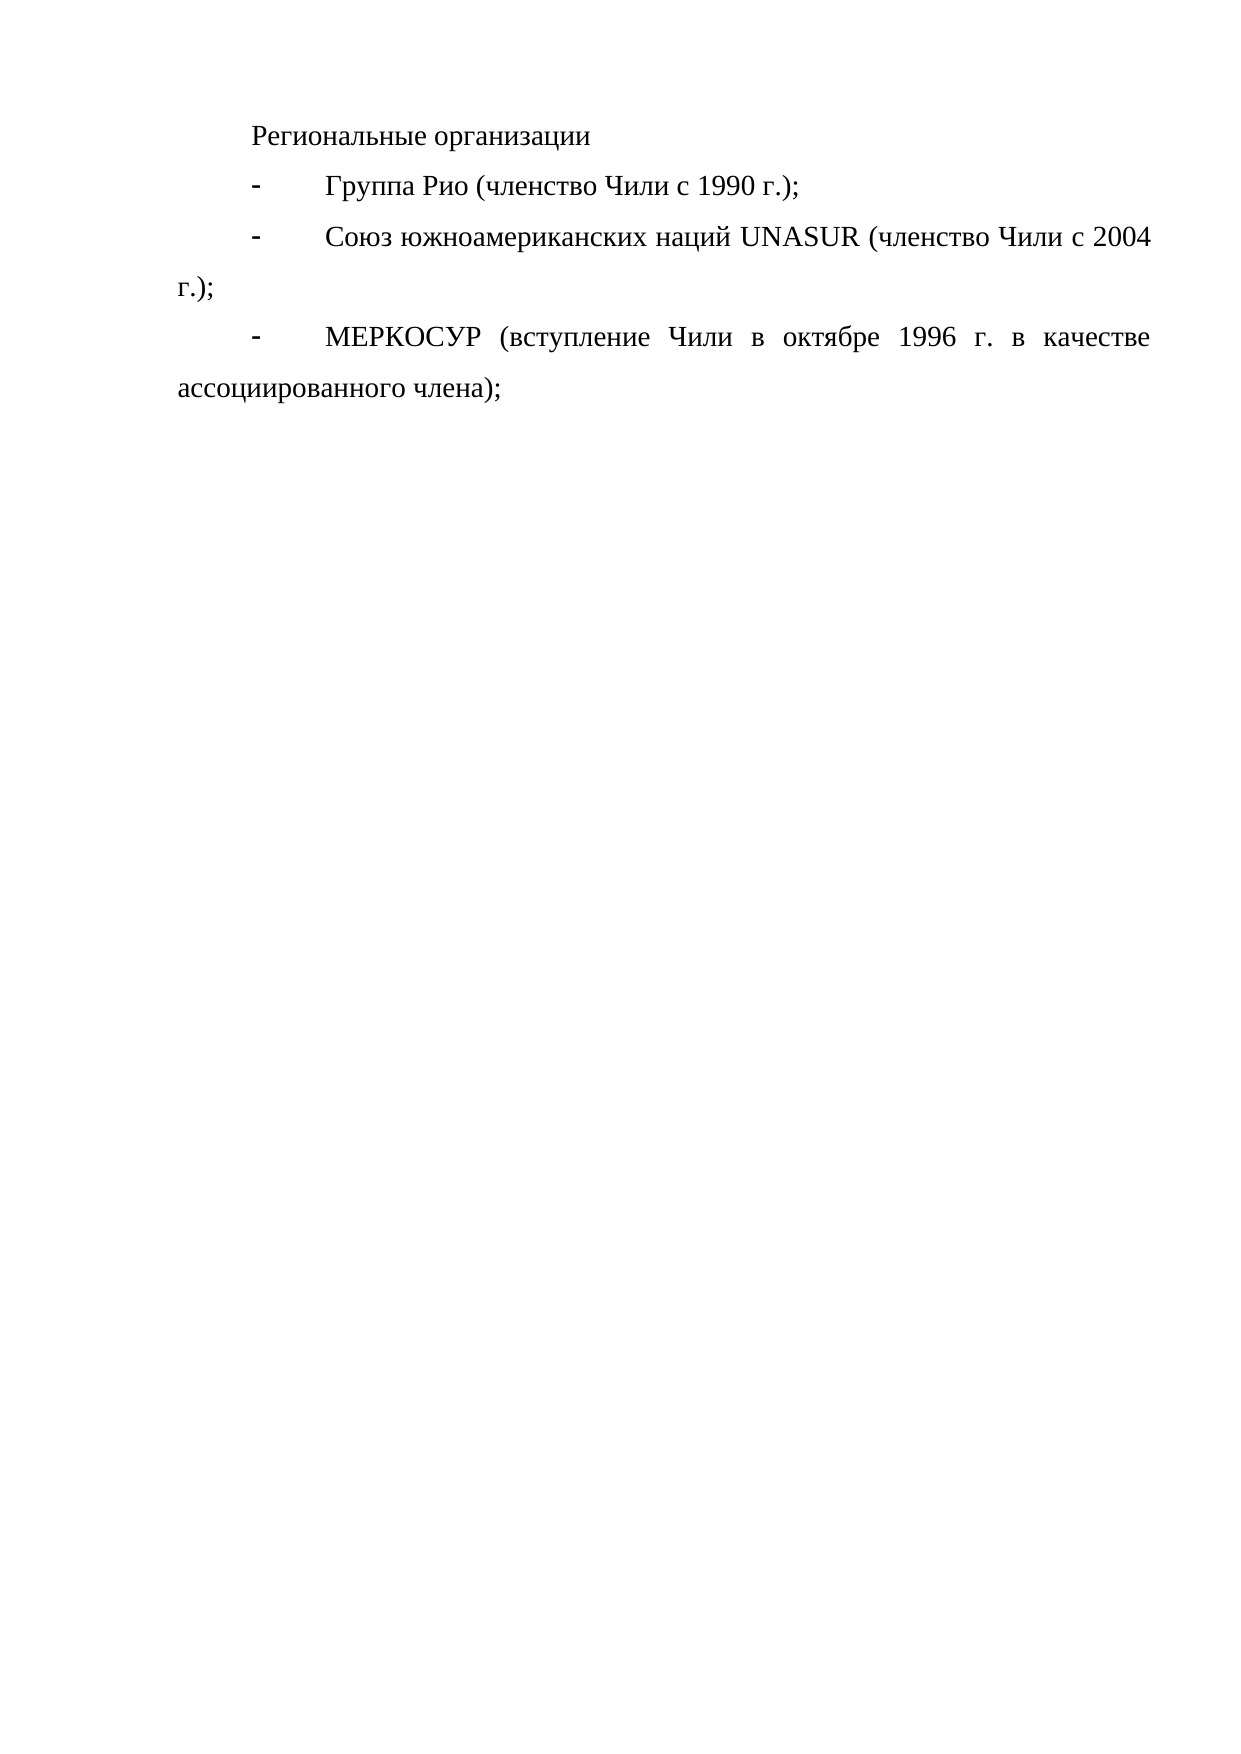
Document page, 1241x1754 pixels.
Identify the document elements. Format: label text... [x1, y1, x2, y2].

text Региональные организации [177, 118, 1152, 152]
list МЕРКОСУР (вступление Чили в октябре 1996 г. в качестве ассоциированного члена); [177, 319, 1152, 403]
list Союз южноамериканских наций UNASUR (членство Чили с 2004 г.); [177, 219, 1152, 303]
list Группа Рио (членство Чили с 1990 г.); [177, 168, 1152, 202]
